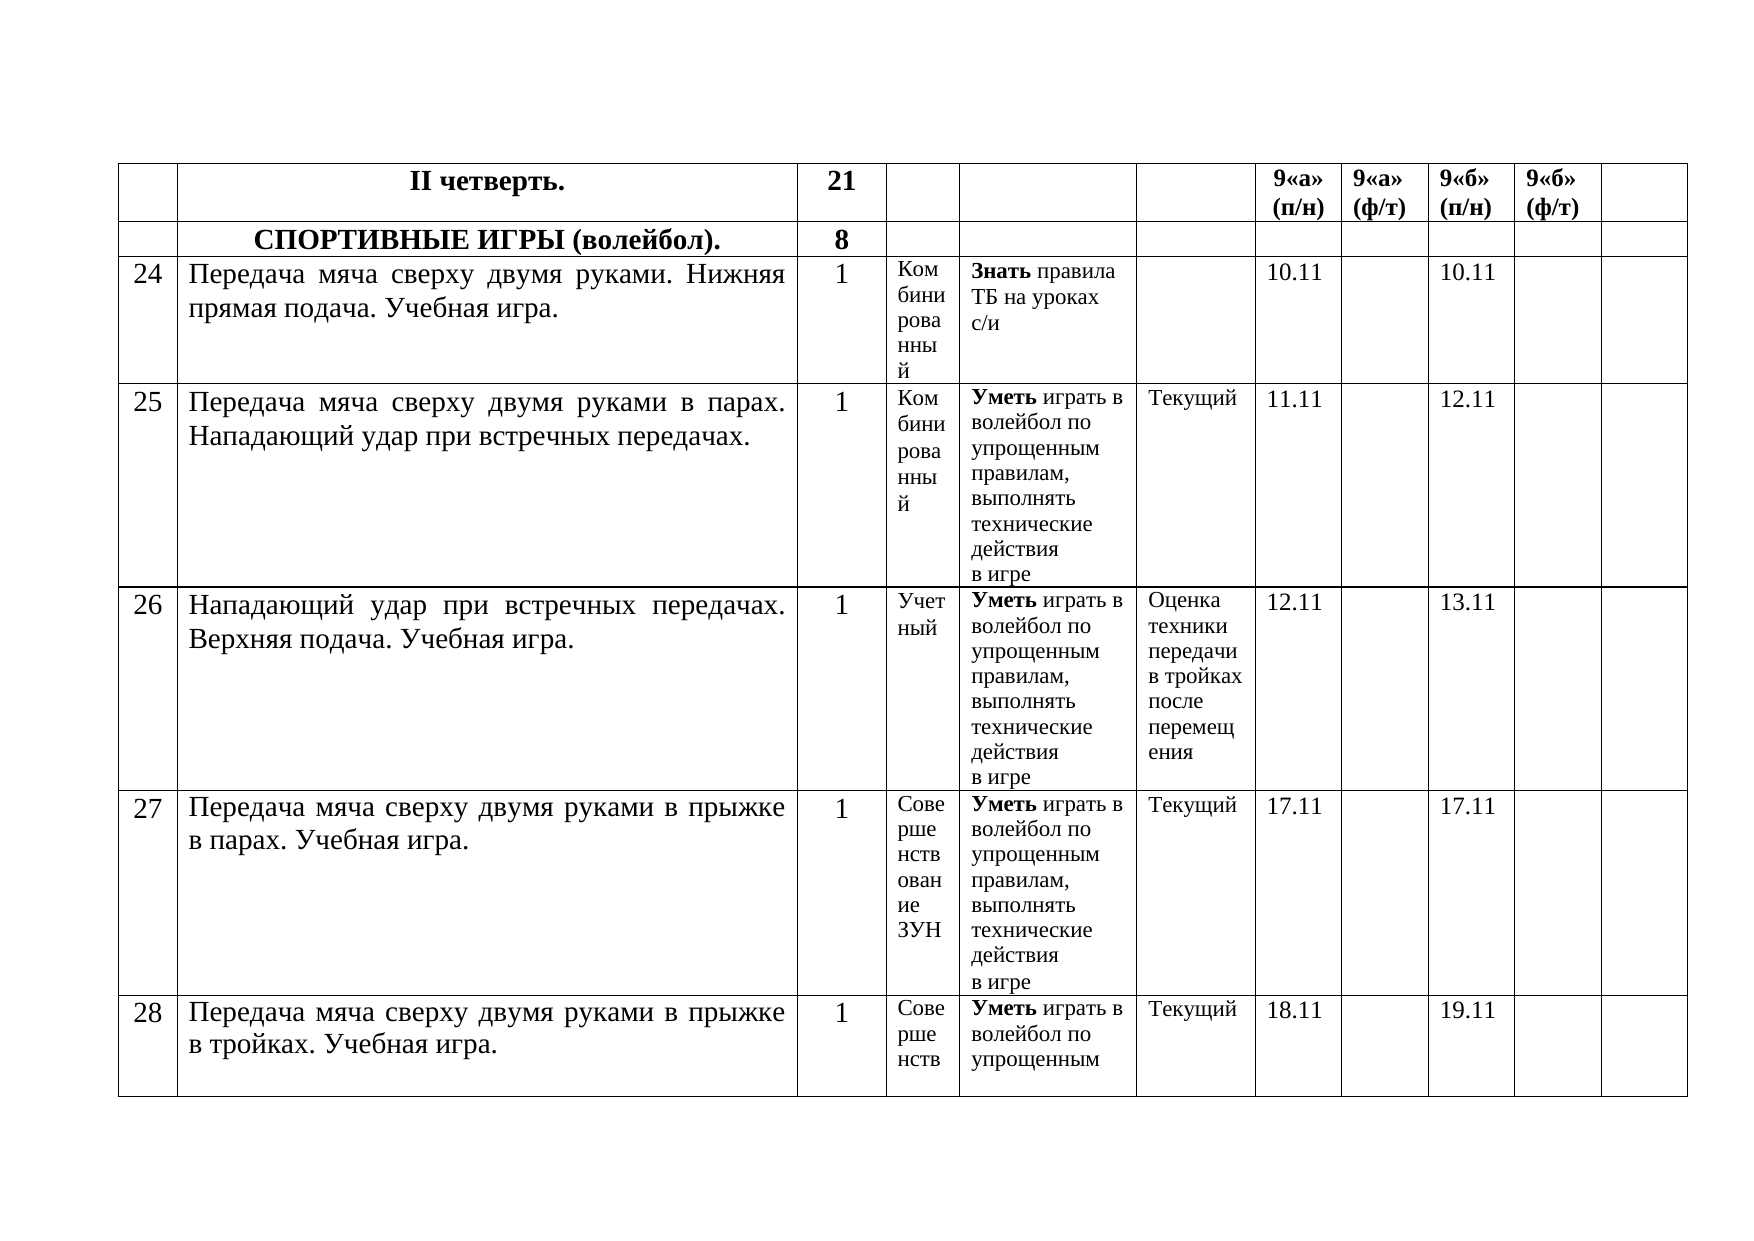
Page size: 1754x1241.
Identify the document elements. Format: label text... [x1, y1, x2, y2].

table_cell 1 [798, 791, 886, 994]
table_cell Передача мяча сверху двумя руками в парах. Нападающий удар при встречных передачах. [178, 384, 797, 586]
table_cell II четверть. [178, 164, 797, 221]
table_cell [1602, 996, 1687, 1096]
table_cell 17.11 [1256, 791, 1341, 994]
table_cell [1515, 996, 1601, 1096]
table_cell Текущий [1137, 996, 1255, 1096]
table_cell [887, 996, 959, 1096]
table_cell [1137, 164, 1255, 221]
table_cell [1515, 588, 1601, 790]
table_cell Уметь играть в волейбол по упрощенным правилам, выполнять технические действия в игре [960, 791, 1136, 994]
table_cell 9«а» (п/н) [1256, 164, 1341, 221]
table_cell Совершенствование ЗУН [887, 791, 959, 994]
table_cell [887, 222, 959, 256]
table_cell Уметь играть в волейбол по упрощенным правилам, выполнять технические действия в игре [960, 588, 1136, 790]
table_cell Знать правила ТБ на уроках с/и [960, 257, 1136, 383]
table_cell 21 [798, 164, 886, 221]
table_cell Текущий [1137, 384, 1255, 586]
table_cell [1602, 257, 1687, 383]
table_cell Текущий [1137, 791, 1255, 994]
table_cell 9«а» (ф/т) [1342, 164, 1428, 221]
table_cell 10.11 [1429, 257, 1514, 383]
table_cell 9«б» (ф/т) [1515, 164, 1601, 221]
table_cell 18.11 [1256, 996, 1341, 1096]
table_cell 1 [798, 384, 886, 586]
table_cell 1 [798, 996, 886, 1096]
table_cell 1 [798, 588, 886, 790]
table_cell [1515, 222, 1601, 256]
table_cell Оценка техники передачи в тройках после перемещения [1137, 588, 1255, 790]
table_cell Учетный [887, 588, 959, 790]
table_cell [1342, 588, 1428, 790]
table_cell [1515, 384, 1601, 586]
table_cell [178, 996, 797, 1096]
table_cell [1256, 222, 1341, 256]
table_cell Передача мяча сверху двумя руками. Нижняя прямая подача. Учебная игра. [178, 257, 797, 383]
table_cell 8 [798, 222, 886, 256]
table_cell Комбинированный [887, 257, 959, 383]
table_cell 19.11 [1429, 996, 1514, 1096]
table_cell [960, 996, 1136, 1096]
table_cell [1137, 222, 1255, 256]
table_cell [1342, 257, 1428, 383]
table_cell Нападающий удар при встречных передачах. Верхняя подача. Учебная игра. [178, 588, 797, 790]
table_cell 13.11 [1429, 588, 1514, 790]
table_cell [1515, 791, 1601, 994]
table_cell [1602, 164, 1687, 221]
table_cell [1342, 791, 1428, 994]
table_cell [887, 164, 959, 221]
table_cell [960, 222, 1136, 256]
table_cell СПОРТИВНЫЕ ИГРЫ (волейбол). [178, 222, 797, 256]
table_cell [1137, 257, 1255, 383]
table_cell [119, 222, 177, 256]
table_cell [1602, 791, 1687, 994]
table_cell 24 [119, 257, 177, 383]
table_cell [1342, 996, 1428, 1096]
table_cell 28 [119, 996, 177, 1096]
table_cell 11.11 [1256, 384, 1341, 586]
table_cell Передача мяча сверху двумя руками в прыжке в парах. Учебная игра. [178, 791, 797, 994]
table_cell 1 [798, 257, 886, 383]
table_cell 10.11 [1256, 257, 1341, 383]
table_cell [960, 164, 1136, 221]
table_cell 17.11 [1429, 791, 1514, 994]
table_cell Уметь играть в волейбол по упрощенным правилам, выполнять технические действия в игре [960, 384, 1136, 586]
table_cell 12.11 [1256, 588, 1341, 790]
table_cell 27 [119, 791, 177, 994]
table_cell [1342, 384, 1428, 586]
table_cell Комбинированный [887, 384, 959, 586]
table_cell 25 [119, 384, 177, 586]
table_cell 9«б» (п/н) [1429, 164, 1514, 221]
table_cell [1602, 588, 1687, 790]
table_cell [1342, 222, 1428, 256]
table_cell [1515, 257, 1601, 383]
table_cell [1429, 222, 1514, 256]
table_cell [119, 164, 177, 221]
table_cell [1602, 384, 1687, 586]
table_cell 26 [119, 588, 177, 790]
table_cell 12.11 [1429, 384, 1514, 586]
table_cell [1602, 222, 1687, 256]
